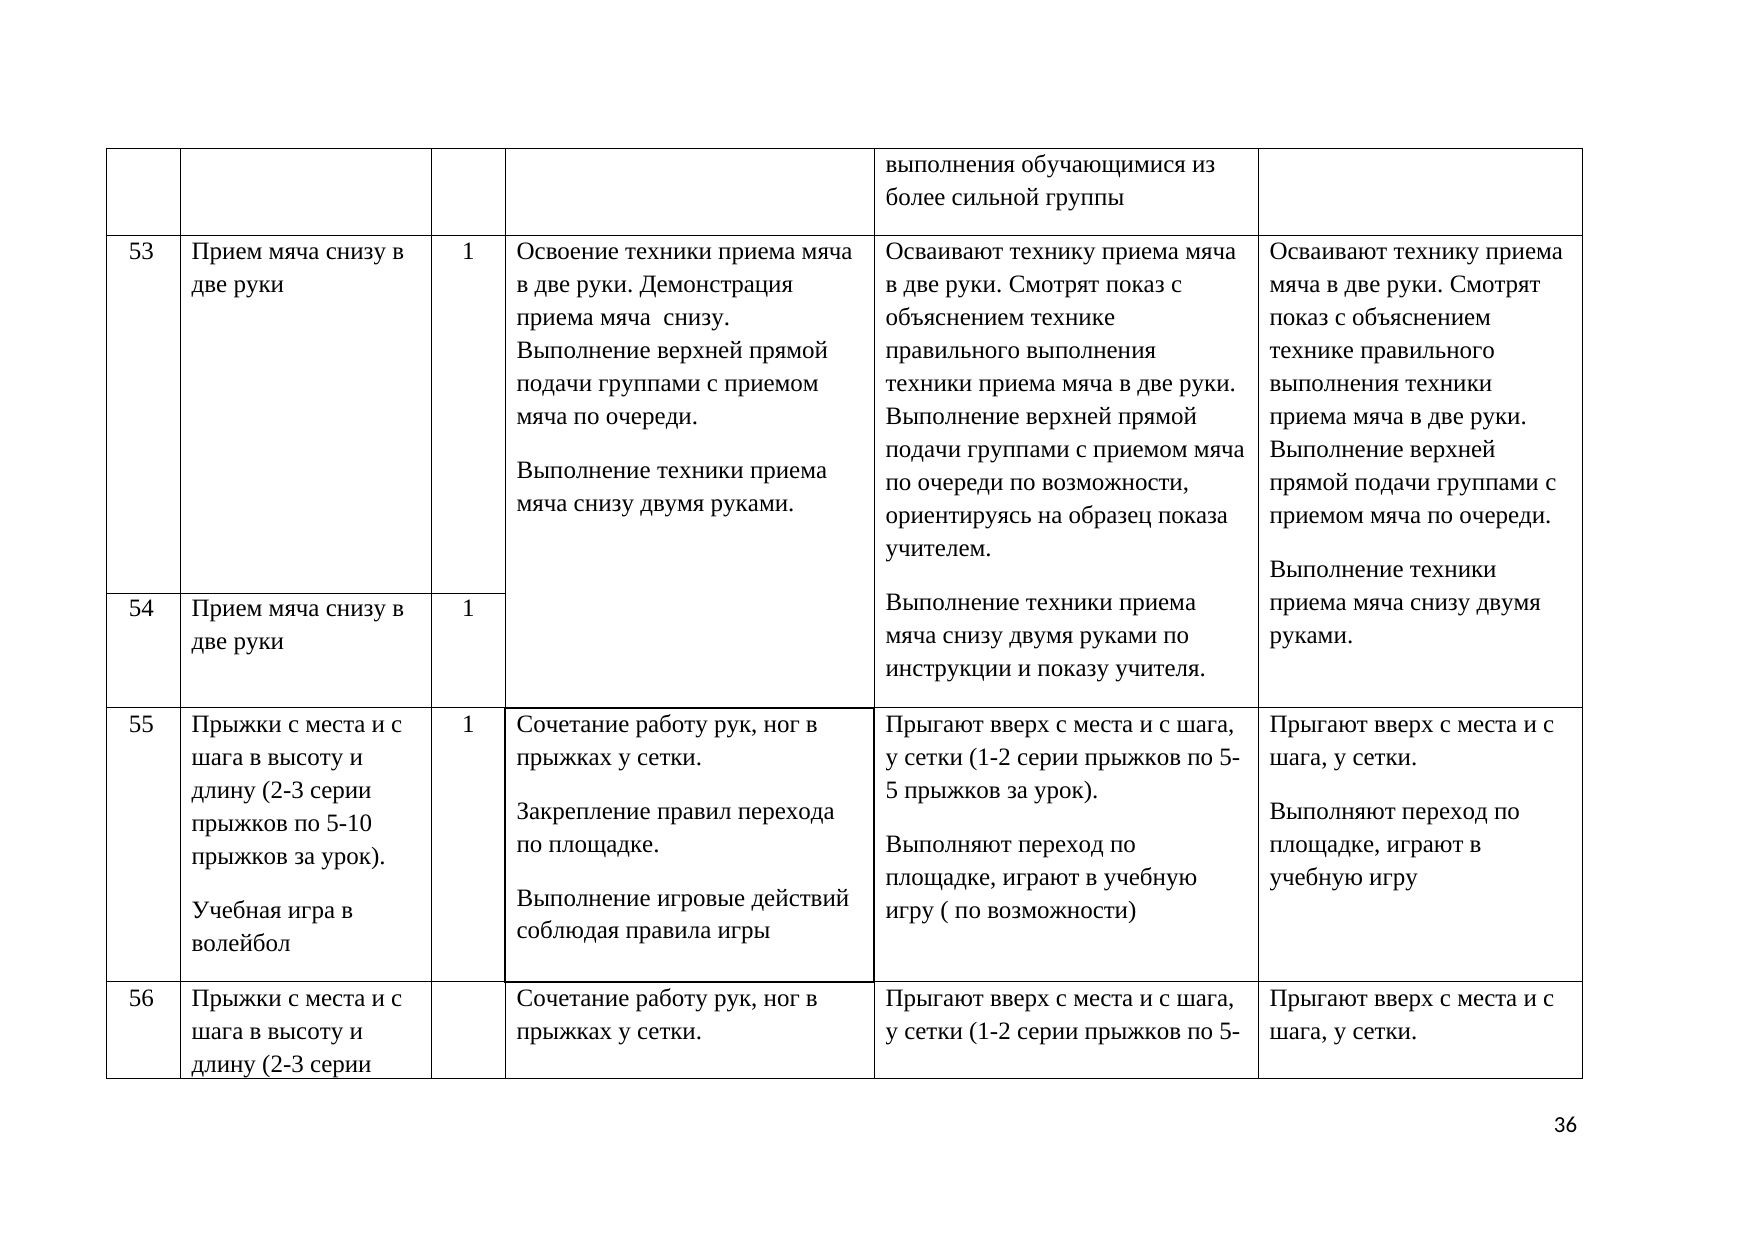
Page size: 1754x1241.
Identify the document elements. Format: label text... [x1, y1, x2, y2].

table_cell 1 [432, 594, 505, 707]
table_cell 1 [432, 149, 505, 235]
table_cell Осваивают технику приема мяча в две руки. Смотрят показ с объяснением технике правильного выполнения техники приема мяча в две руки. Выполнение верхней прямой подачи группами с приемом мяча по очереди по возможности, ориентируясь на образец показа учителем. Выполнение техники приема мяча снизу двумя руками по инструкции и показу учителя. [875, 236, 1258, 707]
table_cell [181, 149, 431, 235]
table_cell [506, 149, 874, 235]
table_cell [1259, 149, 1582, 235]
table_cell 52 [107, 149, 180, 235]
table_cell Прыгают вверх с места и с шага, у сетки. Выполняют переход по площадке, играют в учебную игру [1259, 708, 1582, 981]
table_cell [1259, 982, 1582, 1078]
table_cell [181, 982, 431, 1078]
table_cell [432, 982, 505, 1078]
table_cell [506, 983, 874, 1078]
table_cell Прием мяча снизу в две руки [181, 594, 431, 707]
table_cell 1 [432, 708, 504, 981]
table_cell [875, 149, 1258, 235]
table_cell 54 [107, 594, 180, 707]
table_cell Сочетание работу рук, ног в прыжках у сетки. Закрепление правил перехода по площадке. Выполнение игровые действий соблюдая правила игры [506, 709, 873, 981]
table_cell Прыжки с места и с шага в высоту и длину (2-3 серии прыжков по 5-10 прыжков за урок). Учебная игра в волейбол [181, 708, 431, 981]
table_cell 55 [107, 708, 180, 981]
table_cell 53 [107, 236, 180, 592]
table_cell 1 [432, 236, 505, 592]
table_cell Осваивают технику приема мяча в две руки. Смотрят показ с объяснением технике правильного выполнения техники приема мяча в две руки. Выполнение верхней прямой подачи группами с приемом мяча по очереди. Выполнение техники приема мяча снизу двумя руками. [1259, 236, 1582, 707]
table_cell Прием мяча снизу в две руки [181, 236, 431, 592]
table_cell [875, 982, 1258, 1078]
table_cell 56 [107, 982, 180, 1078]
table_cell Освоение техники приема мяча в две руки. Демонстрация приема мяча снизу. Выполнение верхней прямой подачи группами с приемом мяча по очереди. Выполнение техники приема мяча снизу двумя руками. [506, 236, 874, 707]
